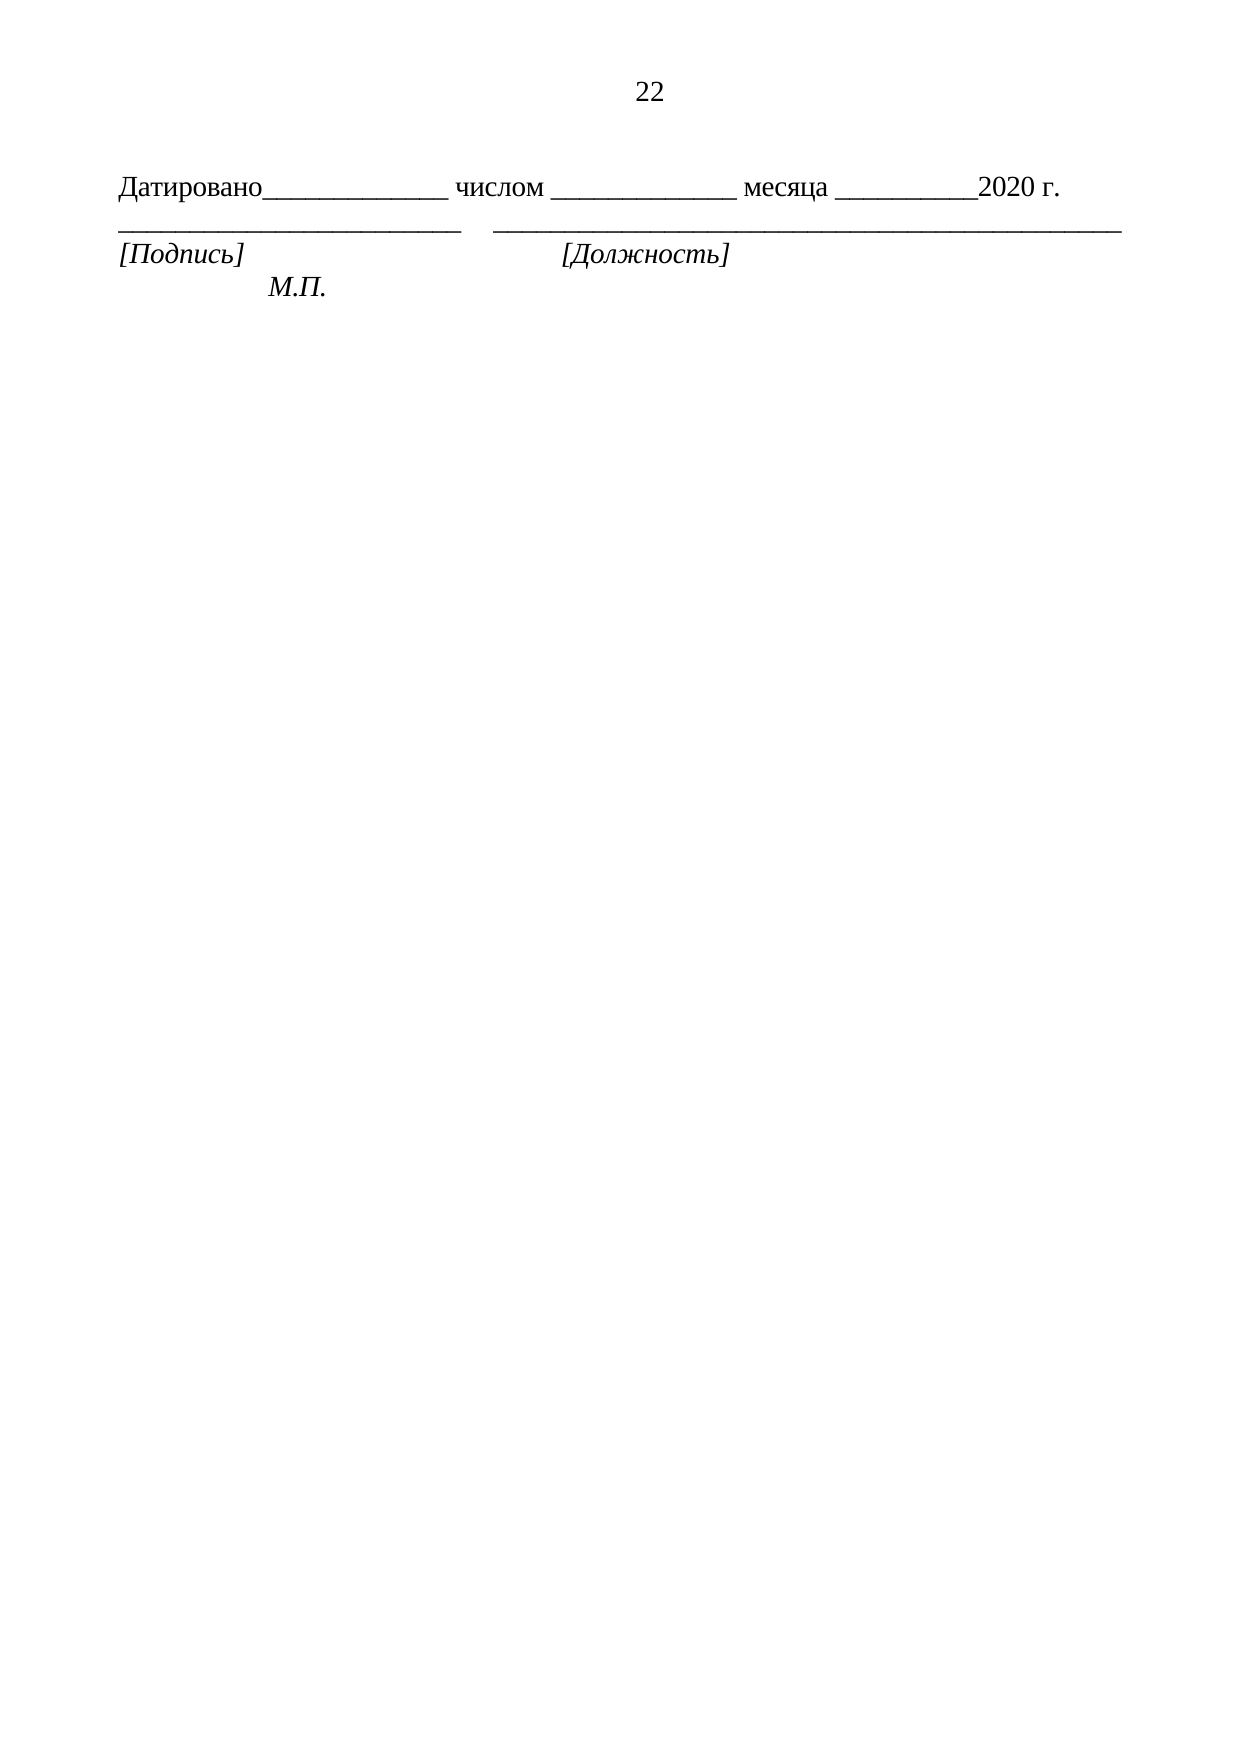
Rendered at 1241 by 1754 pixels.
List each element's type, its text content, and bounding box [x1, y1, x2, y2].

text [Подпись] [Должность] [118, 236, 1181, 269]
text Датировано_____________ числом _____________ месяца __________2020 г. [118, 169, 1181, 202]
text М.П. [118, 269, 1181, 303]
text ________________________ ____________________________________________ [118, 202, 1181, 236]
